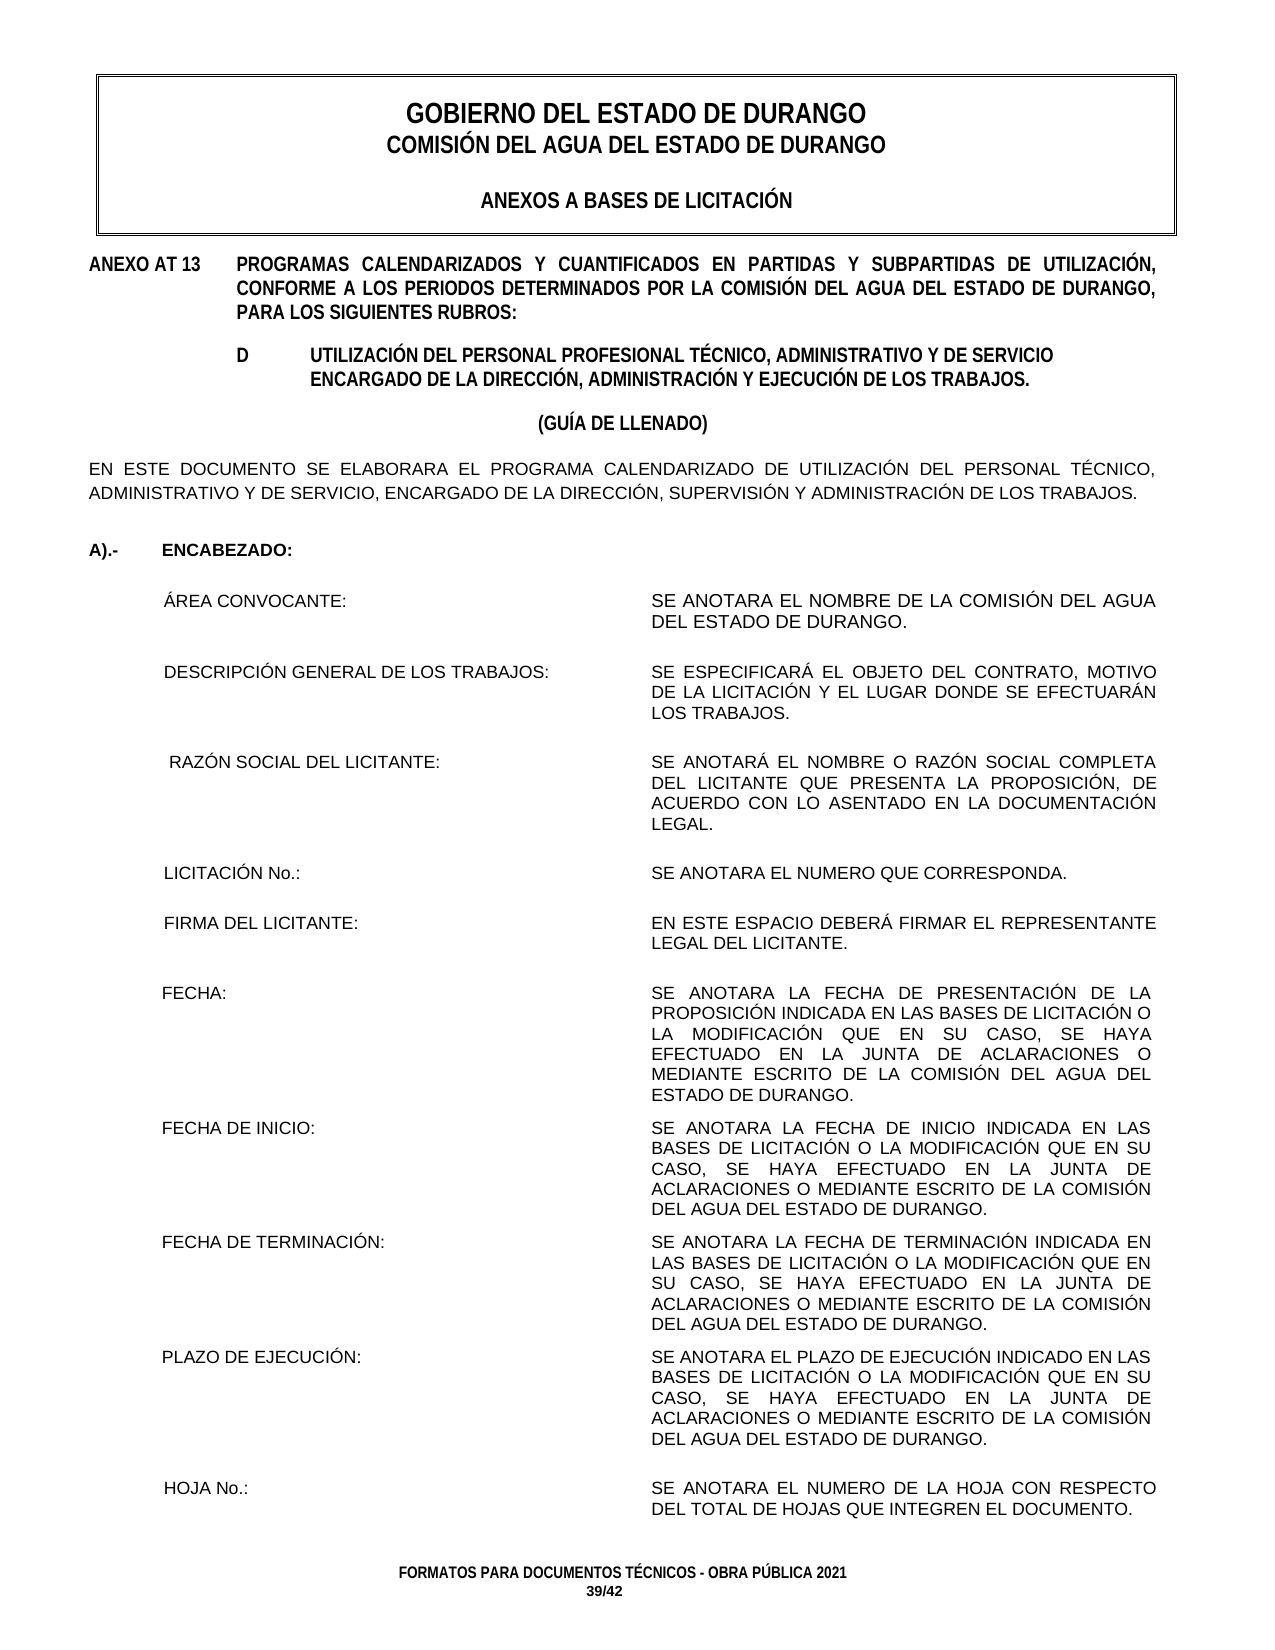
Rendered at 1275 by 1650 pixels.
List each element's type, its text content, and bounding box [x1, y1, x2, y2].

text ÁREA CONVOCANTE: SE ANOTARA EL NOMBRE DE LA COMISIÓN DEL AGUA DEL ESTADO DE DURANGO. [164, 589, 1157, 632]
text A).- ENCABEZADO: [89, 535, 1152, 560]
text DESCRIPCIÓN GENERAL DE LOS TRABAJOS: SE ESPECIFICARÁ EL OBJETO DEL CONTRATO, MOTIVO DE LA LICITACIÓN Y EL LUGAR DONDE SE EFECTUARÁN LOS TRABAJOS. [164, 662, 1157, 723]
text PLAZO DE EJECUCIÓN: SE ANOTARA EL PLAZO DE EJECUCIÓN INDICADO EN LAS BASES DE LICITACIÓN O LA MODIFICACIÓN QUE EN SU CASO, SE HAYA EFECTUADO EN LA JUNTA DE ACLARACIONES O MEDIANTE ESCRITO DE LA COMISIÓN DEL AGUA DEL ESTADO DE DURANGO. [162, 1347, 1152, 1449]
text FECHA DE INICIO: SE ANOTARA LA FECHA DE INICIO INDICADA EN LAS BASES DE LICITACIÓN O LA MODIFICACIÓN QUE EN SU CASO, SE HAYA EFECTUADO EN LA JUNTA DE ACLARACIONES O MEDIANTE ESCRITO DE LA COMISIÓN DEL AGUA DEL ESTADO DE DURANGO. [162, 1117, 1152, 1219]
text RAZÓN SOCIAL DEL LICITANTE: SE ANOTARÁ EL NOMBRE O RAZÓN SOCIAL COMPLETA DEL LICITANTE QUE PRESENTA LA PROPOSICIÓN, DE ACUERDO CON LO ASENTADO EN LA DOCUMENTACIÓN LEGAL. [169, 752, 1157, 834]
text FECHA DE TERMINACIÓN: SE ANOTARA LA FECHA DE TERMINACIÓN INDICADA EN LAS BASES DE LICITACIÓN O LA MODIFICACIÓN QUE EN SU CASO, SE HAYA EFECTUADO EN LA JUNTA DE ACLARACIONES O MEDIANTE ESCRITO DE LA COMISIÓN DEL AGUA DEL ESTADO DE DURANGO. [162, 1232, 1152, 1334]
text LICITACIÓN No.: SE ANOTARA EL NUMERO QUE CORRESPONDA. [164, 863, 1157, 883]
text FIRMA DEL LICITANTE: EN ESTE ESPACIO DEBERÁ FIRMAR EL REPRESENTANTE LEGAL DEL LICITANTE. [164, 912, 1157, 953]
text HOJA No.: SE ANOTARA EL NUMERO DE LA HOJA CON RESPECTO DEL TOTAL DE HOJAS QUE INTEGREN EL DOCUMENTO. [164, 1478, 1157, 1519]
text FECHA: SE ANOTARA LA FECHA DE PRESENTACIÓN DE LA PROPOSICIÓN INDICADA EN LAS BASES DE LICITACIÓN O LA MODIFICACIÓN QUE EN SU CASO, SE HAYA EFECTUADO EN LA JUNTA DE ACLARACIONES O MEDIANTE ESCRITO DE LA COMISIÓN DEL AGUA DEL ESTADO DE DURANGO. [162, 982, 1152, 1105]
text EN ESTE DOCUMENTO SE ELABORARA EL PROGRAMA CALENDARIZADO DE UTILIZACIÓN DEL PERSONAL TÉCNICO, ADMINISTRATIVO Y DE SERVICIO, ENCARGADO DE LA DIRECCIÓN, SUPERVISIÓN Y ADMINISTRACIÓN DE LOS TRABAJOS. [89, 456, 1157, 504]
